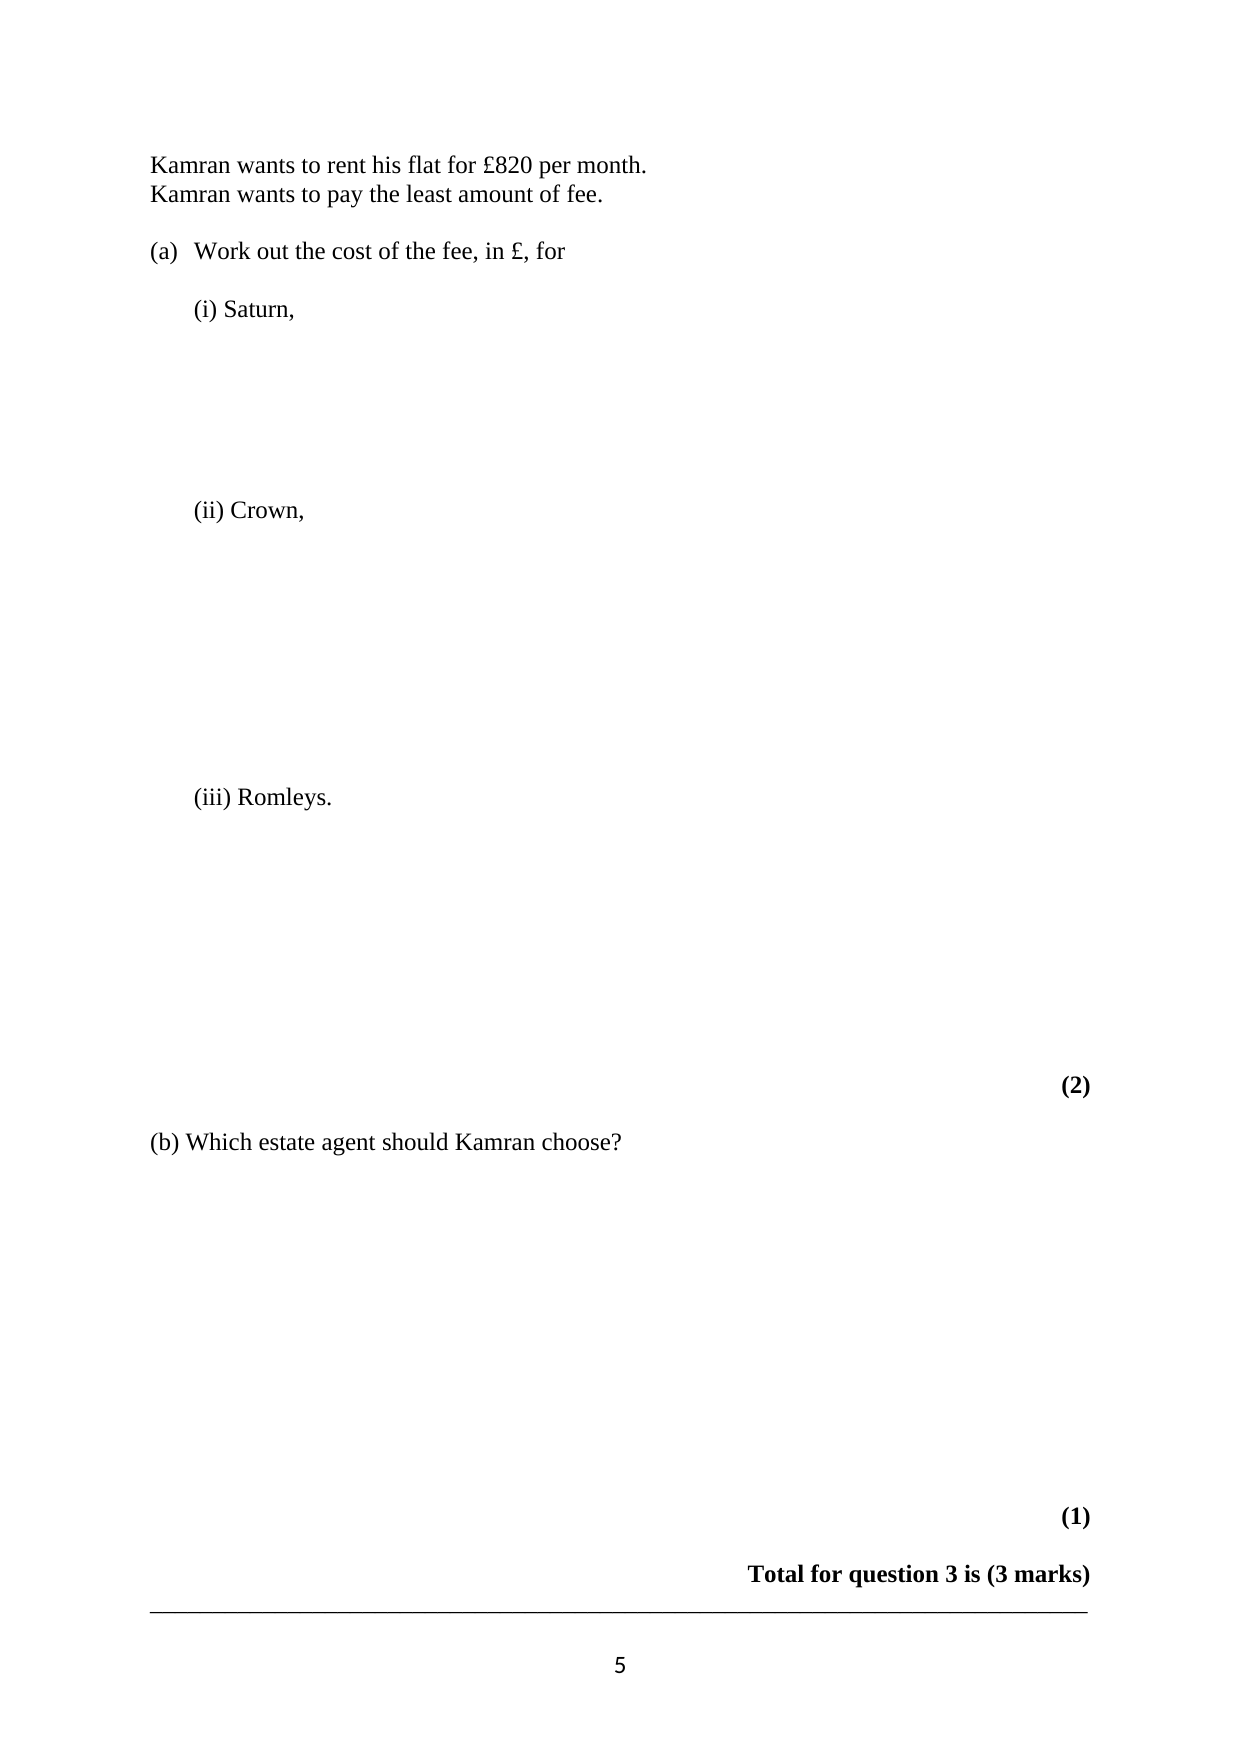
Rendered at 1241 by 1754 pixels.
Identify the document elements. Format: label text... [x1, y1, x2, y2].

text (2) [150, 1070, 1090, 1099]
text ___________________________________________________________________________ [150, 1587, 1090, 1616]
text (b) Which estate agent should Kamran choose? [150, 1127, 1090, 1156]
text Kamran wants to pay the least amount of fee. [150, 179, 1090, 207]
text Total for question 3 is (3 marks) [150, 1559, 1090, 1587]
text (i) Saturn, [150, 294, 1090, 322]
text (a) Work out the cost of the fee, in £, for [150, 236, 1090, 265]
text Kamran wants to rent his flat for £820 per month. [150, 150, 1090, 179]
text (ii) Crown, [150, 495, 1090, 524]
text (iii) Romleys. [150, 782, 1090, 811]
text (1) [150, 1501, 1090, 1530]
